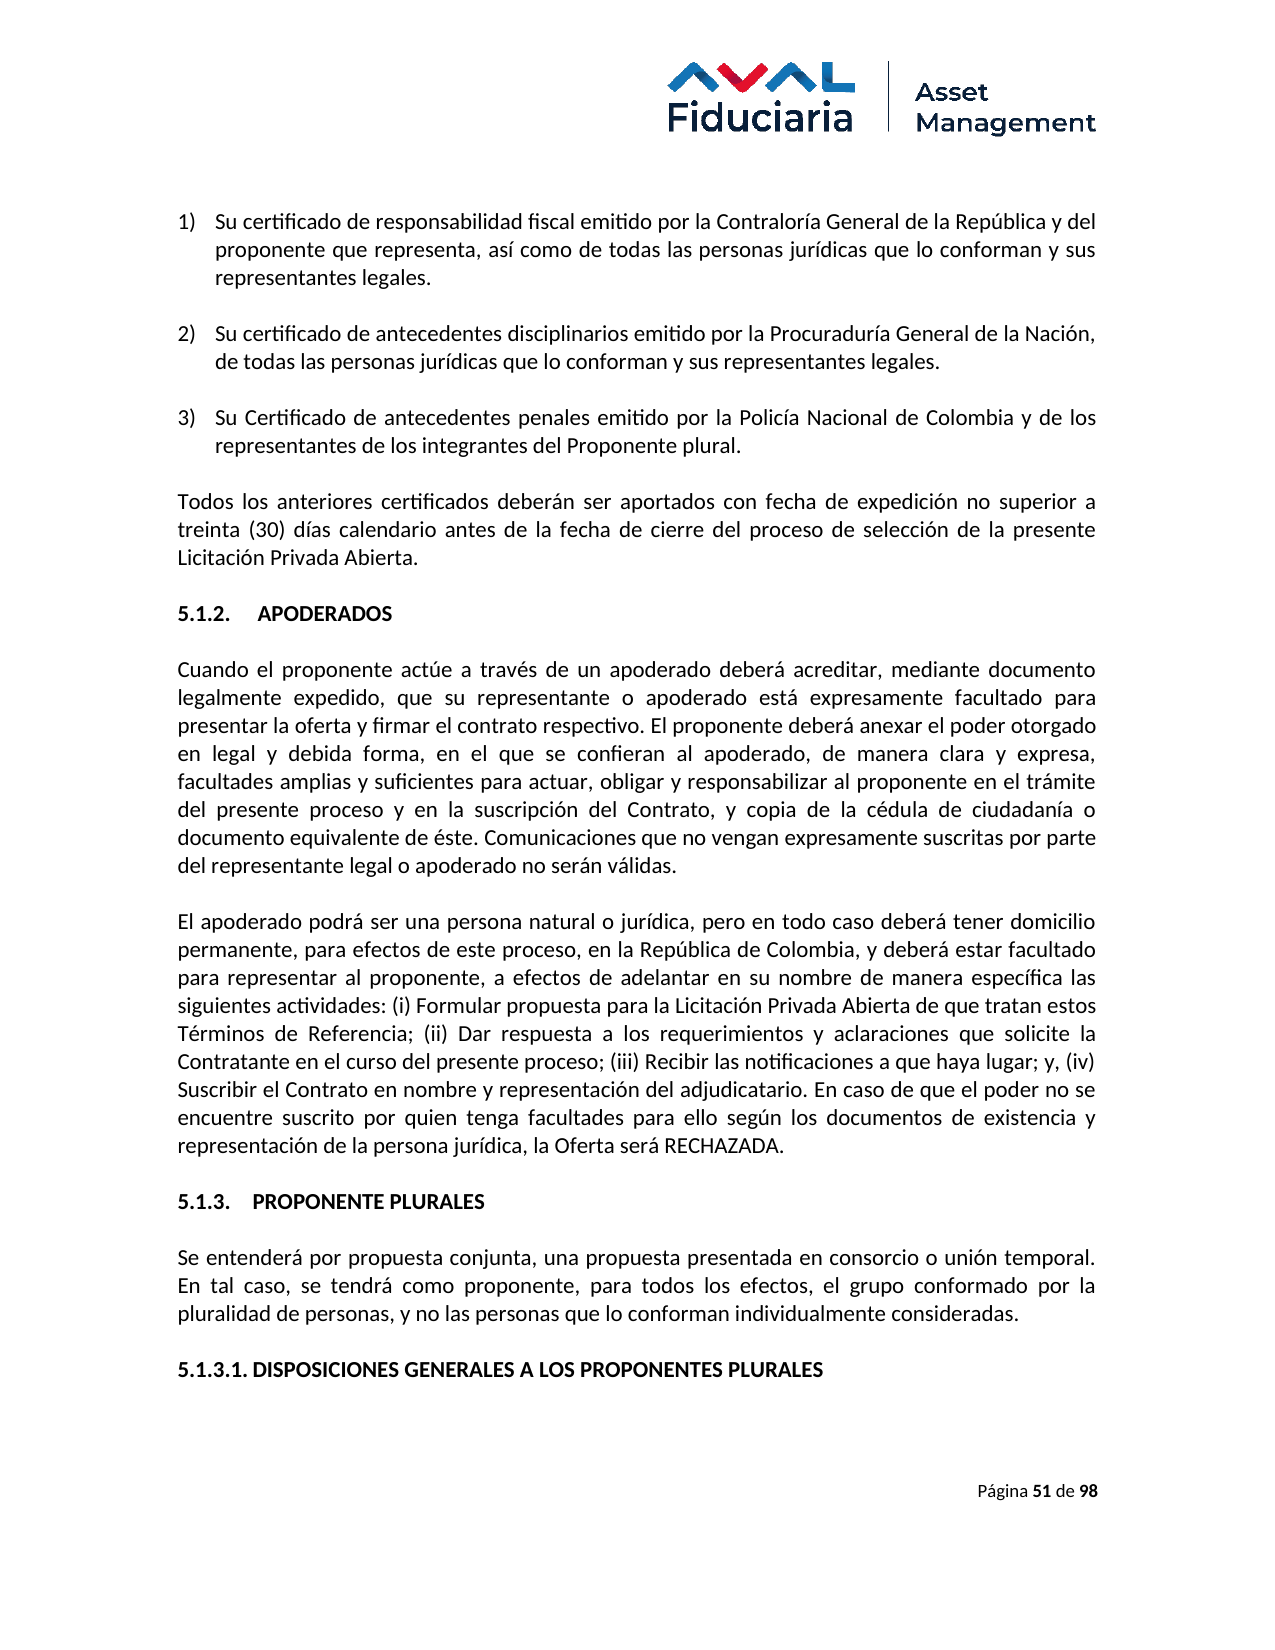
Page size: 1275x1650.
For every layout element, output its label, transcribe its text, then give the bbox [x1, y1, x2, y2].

list Su Certificado de antecedentes penales emitido por la Policía Nacional de Colombia y de los representantes de los integrantes del Proponente plural. [177, 403, 1098, 459]
text Se entenderá por propuesta conjunta, una propuesta presentada en consorcio o unión temporal. En tal caso, se tendrá como proponente, para todos los efectos, el grupo conformado por la pluralidad de personas, y no las personas que lo conforman individualmente consideradas. [177, 1243, 1098, 1328]
text Cuando el proponente actúe a través de un apoderado deberá acreditar, mediante documento legalmente expedido, que su representante o apoderado está expresamente facultado para presentar la oferta y firmar el contrato respectivo. El proponente deberá anexar el poder otorgado en legal y debida forma, en el que se confieran al apoderado, de manera clara y expresa, facultades amplias y suficientes para actuar, obligar y responsabilizar al proponente en el trámite del presente proceso y en la suscripción del Contrato, y copia de la cédula de ciudadanía o documento equivalente de éste. Comunicaciones que no vengan expresamente suscritas por parte del representante legal o apoderado no serán válidas. [177, 655, 1098, 879]
list Su certificado de antecedentes disciplinarios emitido por la Procuraduría General de la Nación, de todas las personas jurídicas que lo conforman y sus representantes legales. [177, 319, 1098, 375]
subtitle DISPOSICIONES GENERALES A LOS PROPONENTES PLURALES [177, 1356, 1098, 1384]
list Su certificado de responsabilidad fiscal emitido por la Contraloría General de la República y del proponente que representa, así como de todas las personas jurídicas que lo conforman y sus representantes legales. [177, 207, 1098, 291]
text Todos los anteriores certificados deberán ser aportados con fecha de expedición no superior a treinta (30) días calendario antes de la fecha de cierre del proceso de selección de la presente Licitación Privada Abierta. [177, 487, 1098, 571]
text El apoderado podrá ser una persona natural o jurídica, pero en todo caso deberá tener domicilio permanente, para efectos de este proceso, en la República de Colombia, y deberá estar facultado para representar al proponente, a efectos de adelantar en su nombre de manera específica las siguientes actividades: (i) Formular propuesta para la Licitación Privada Abierta de que tratan estos Términos de Referencia; (ii) Dar respuesta a los requerimientos y aclaraciones que solicite la Contratante en el curso del presente proceso; (iii) Recibir las notificaciones a que haya lugar; y, (iv) Suscribir el Contrato en nombre y representación del adjudicatario. En caso de que el poder no se encuentre suscrito por quien tenga facultades para ello según los documentos de existencia y representación de la persona jurídica, la Oferta será RECHAZADA. [177, 907, 1098, 1159]
subtitle PROPONENTE PLURALES [177, 1187, 1098, 1216]
picture [665, 59, 1098, 139]
subtitle APODERADOS [177, 599, 1098, 627]
